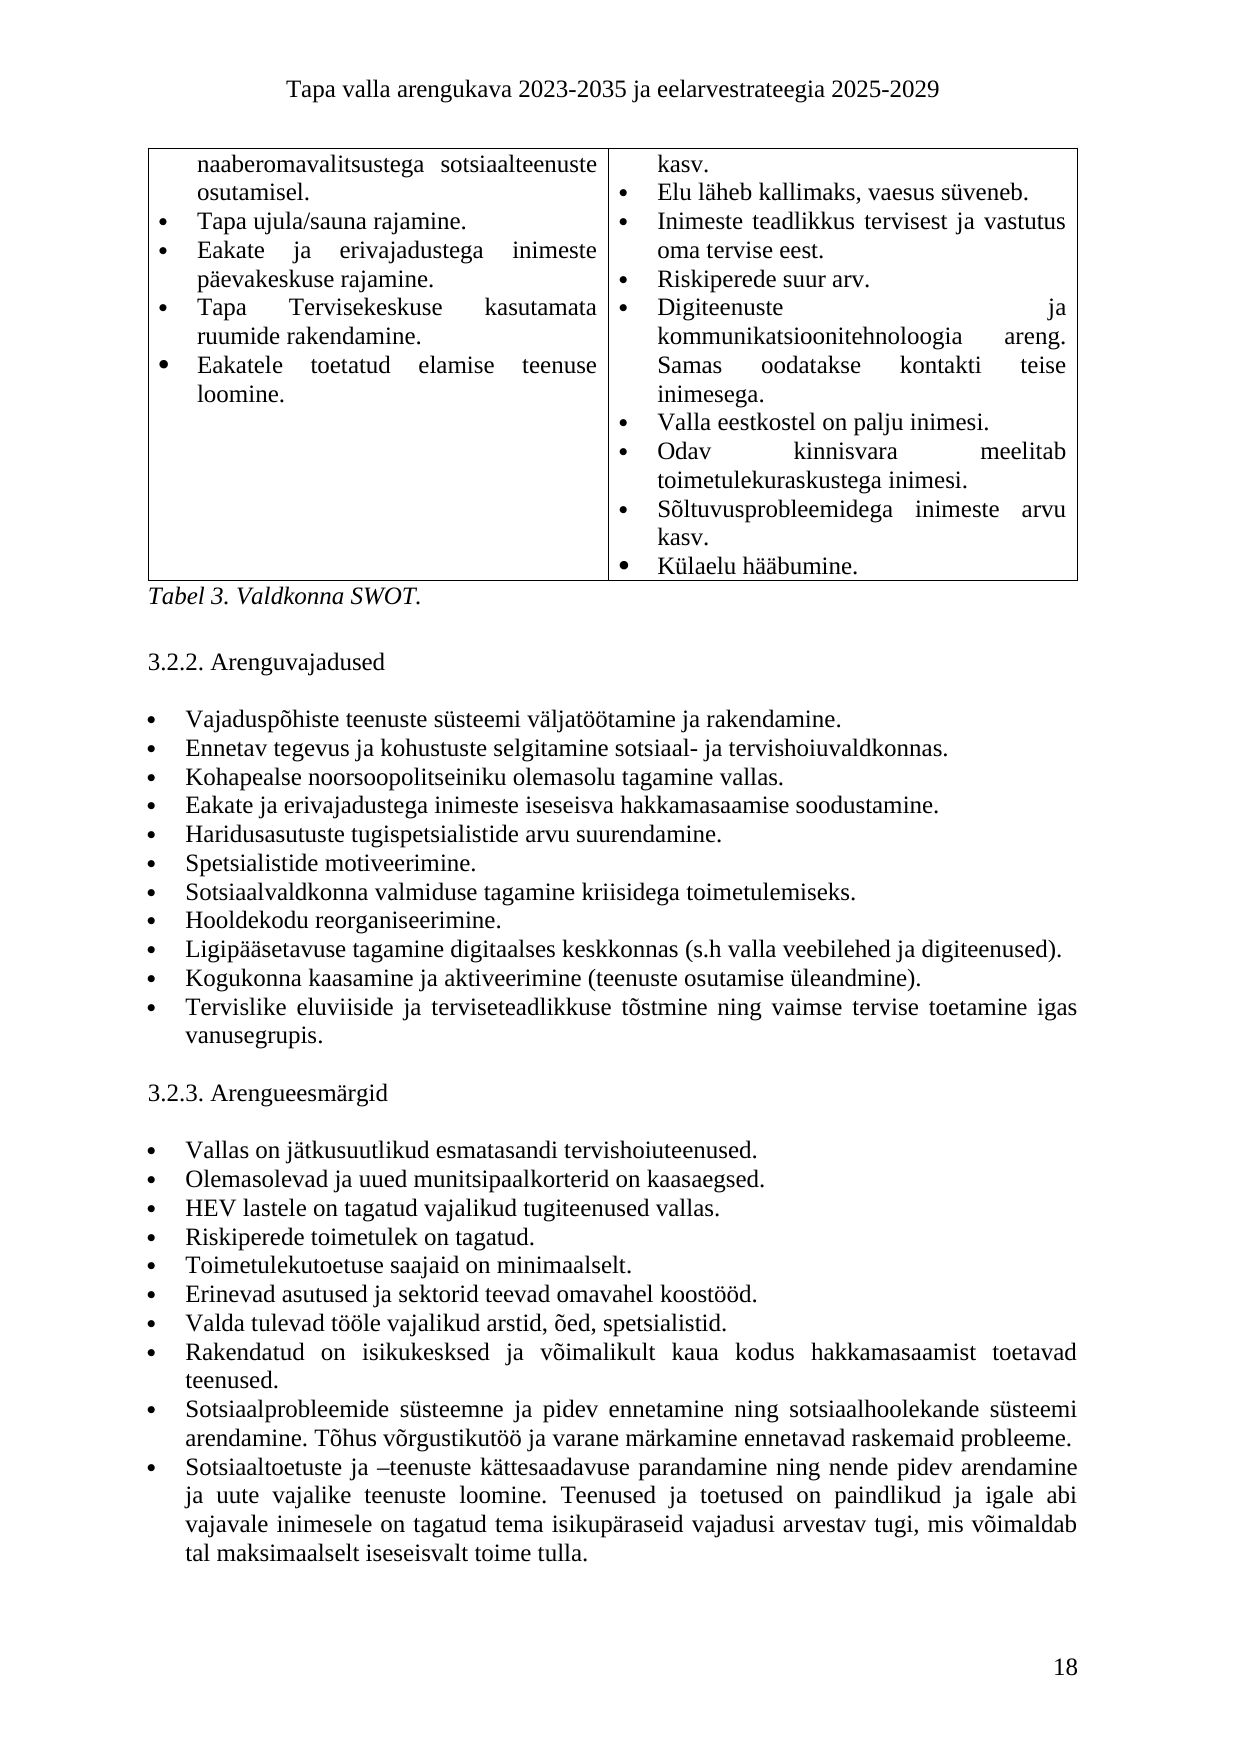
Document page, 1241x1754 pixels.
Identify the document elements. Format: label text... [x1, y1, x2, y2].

list Olemasolevad ja uued munitsipaalkorterid on kaasaegsed. [148, 1164, 1078, 1193]
list Tervislike eluviiside ja terviseteadlikkuse tõstmine ning vaimse tervise toetamine igas vanusegrupis. [148, 992, 1078, 1049]
list Ennetav tegevus ja kohustuste selgitamine sotsiaal- ja tervishoiuvaldkonnas. [148, 733, 1078, 762]
list Kogukonna kaasamine ja aktiveerimine (teenuste osutamise üleandmine). [148, 963, 1078, 992]
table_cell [609, 149, 1077, 580]
text Tabel 3. Valdkonna SWOT. [148, 581, 1078, 610]
list Spetsialistide motiveerimine. [148, 848, 1078, 877]
list Haridusasutuste tugispetsialistide arvu suurendamine. [148, 819, 1078, 848]
subtitle 3.2.2. Arenguvajadused [148, 647, 1078, 676]
list Vallas on jätkusuutlikud esmatasandi tervishoiuteenused. [148, 1136, 1078, 1164]
list HEV lastele on tagatud vajalikud tugiteenused vallas. [148, 1193, 1078, 1222]
list Kohapealse noorsoopolitseiniku olemasolu tagamine vallas. [148, 762, 1078, 791]
list Sotsiaalvaldkonna valmiduse tagamine kriisidega toimetulemiseks. [148, 877, 1078, 906]
list Sotsiaaltoetuste ja –teenuste kättesaadavuse parandamine ning nende pidev arendamine ja uute vajalike teenuste loomine. Teenused ja toetused on paindlikud ja igale abi vajavale inimesele on tagatud tema isikupäraseid vajadusi arvestav tugi, mis võimaldab tal maksimaalselt iseseisvalt toime tulla. [148, 1452, 1078, 1567]
list Vajaduspõhiste teenuste süsteemi väljatöötamine ja rakendamine. [148, 704, 1078, 733]
list Eakate ja erivajadustega inimeste iseseisva hakkamasaamise soodustamine. [148, 791, 1078, 819]
list Ligipääsetavuse tagamine digitaalses keskkonnas (s.h valla veebilehed ja digiteenused). [148, 934, 1078, 963]
subtitle 3.2.3. Arengueesmärgid [148, 1078, 1078, 1107]
list Sotsiaalprobleemide süsteemne ja pidev ennetamine ning sotsiaalhoolekande süsteemi arendamine. Tõhus võrgustikutöö ja varane märkamine ennetavad raskemaid probleeme. [148, 1394, 1078, 1452]
list Hooldekodu reorganiseerimine. [148, 906, 1078, 934]
list Toimetulekutoetuse saajaid on minimaalselt. [148, 1251, 1078, 1279]
list Rakendatud on isikukesksed ja võimalikult kaua kodus hakkamasaamist toetavad teenused. [148, 1337, 1078, 1394]
list Erinevad asutused ja sektorid teevad omavahel koostööd. [148, 1279, 1078, 1308]
list Riskiperede toimetulek on tagatud. [148, 1222, 1078, 1251]
list Valda tulevad tööle vajalikud arstid, õed, spetsialistid. [148, 1308, 1078, 1337]
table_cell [149, 149, 608, 580]
